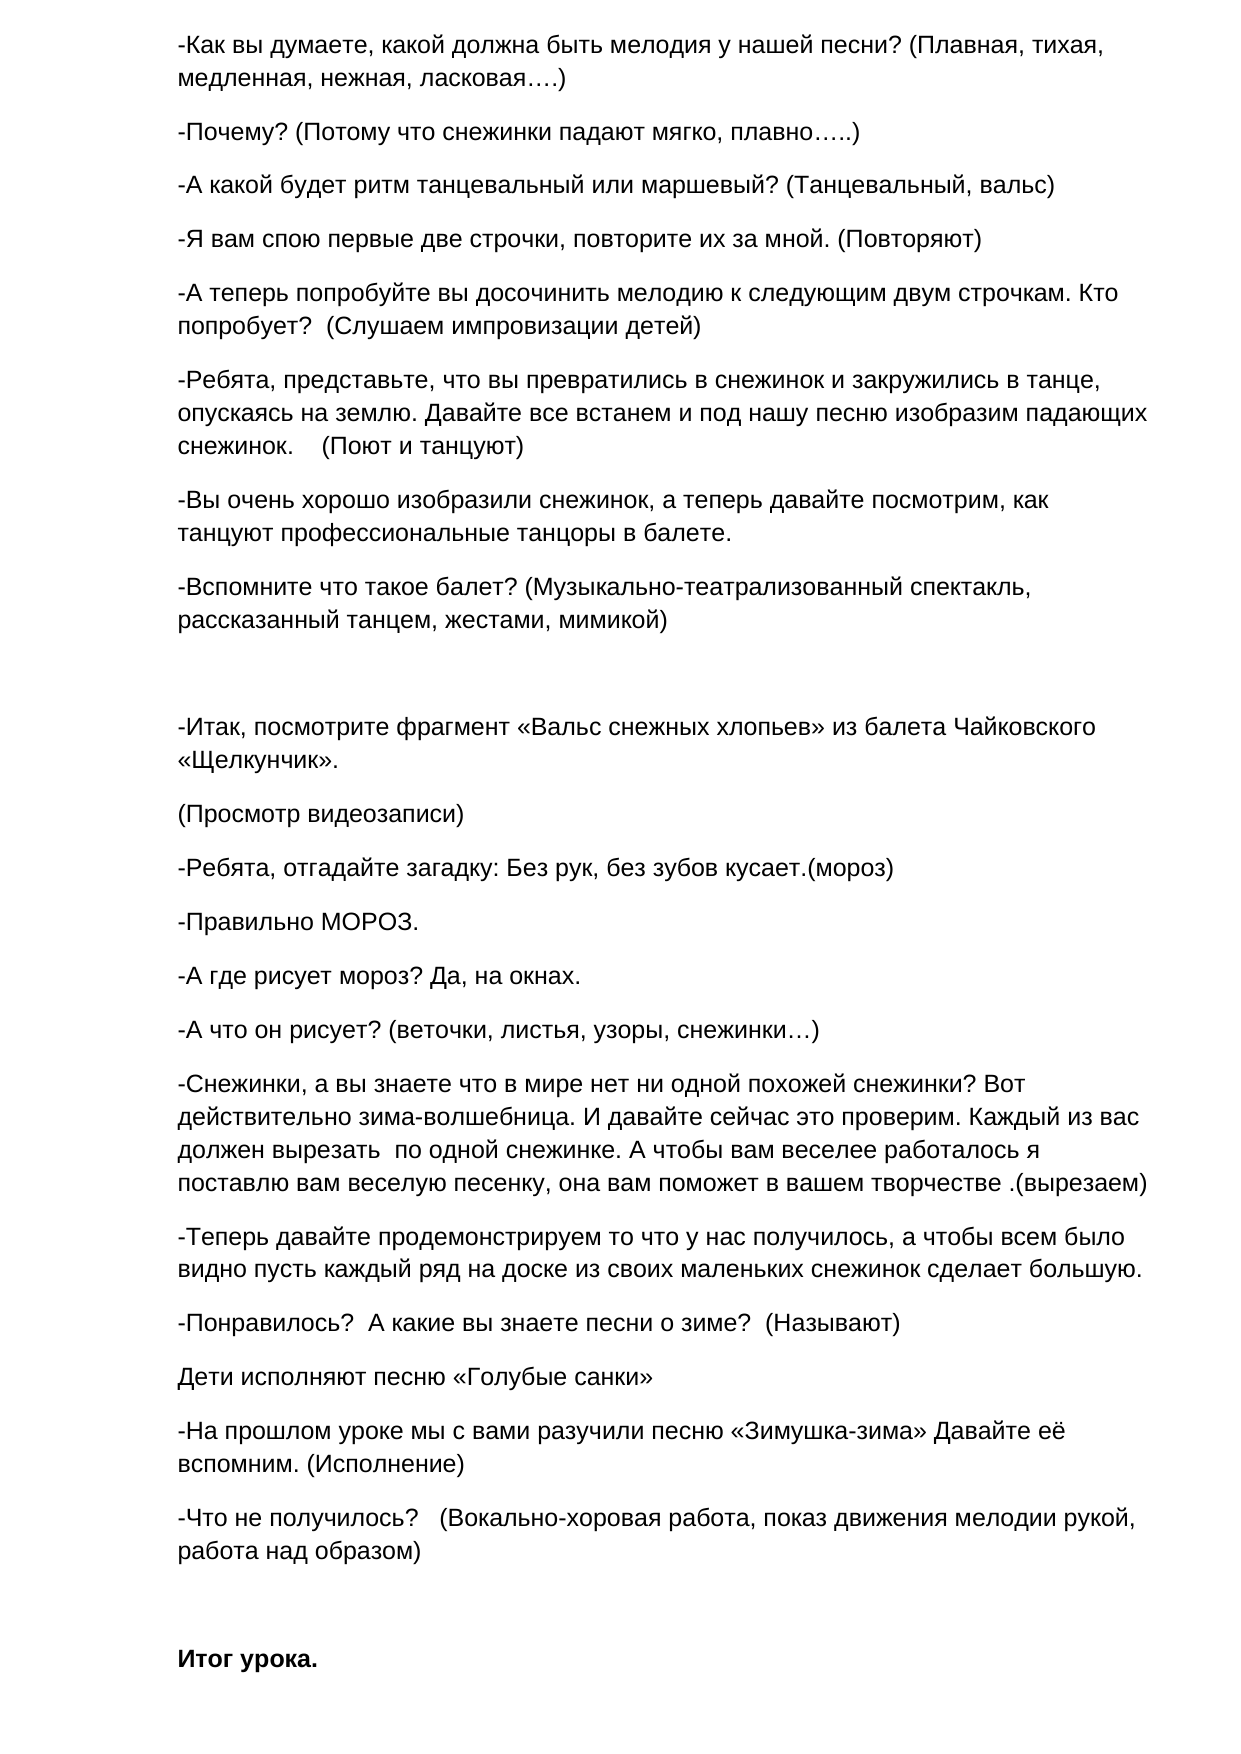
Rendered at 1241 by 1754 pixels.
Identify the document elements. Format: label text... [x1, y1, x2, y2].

text -А что он рисует? (веточки, листья, узоры, снежинки…) [177, 1015, 1152, 1043]
text -Итак, посмотрите фрагмент «Вальс снежных хлопьев» из балета Чайковского «Щелкунчик». [177, 712, 1152, 774]
text -Что не получилось? (Вокально-хоровая работа, показ движения мелодии рукой, работа над образом) [177, 1503, 1152, 1565]
text -Ребята, представьте, что вы превратились в снежинок и закружились в танце, опускаясь на землю. Давайте все встанем и под нашу песню изобразим падающих снежинок. (Поют и танцуют) [177, 365, 1152, 460]
text -Правильно МОРОЗ. [177, 907, 1152, 936]
text -Я вам спою первые две строчки, повторите их за мной. (Повторяют) [177, 224, 1152, 253]
text -Снежинки, а вы знаете что в мире нет ни одной похожей снежинки? Вот действительно зима-волшебница. И давайте сейчас это проверим. Каждый из вас должен вырезать по одной снежинке. А чтобы вам веселее работалось я поставлю вам веселую песенку, она вам поможет в вашем творчестве .(вырезаем) [177, 1068, 1152, 1196]
text -На прошлом уроке мы с вами разучили песню «Зимушка-зима» Давайте её вспомним. (Исполнение) [177, 1416, 1152, 1478]
text -Вспомните что такое балет? (Музыкально-театрализованный спектакль, рассказанный танцем, жестами, мимикой) [177, 572, 1152, 633]
text -А какой будет ритм танцевальный или маршевый? (Танцевальный, вальс) [177, 170, 1152, 199]
text -Вы очень хорошо изобразили снежинок, а теперь давайте посмотрим, как танцуют профессиональные танцоры в балете. [177, 485, 1152, 547]
text -А теперь попробуйте вы досочинить мелодию к следующим двум строчкам. Кто попробует? (Слушаем импровизации детей) [177, 278, 1152, 340]
text -Почему? (Потому что снежинки падают мягко, плавно…..) [177, 116, 1152, 145]
text -Понравилось? А какие вы знаете песни о зиме? (Называют) [177, 1308, 1152, 1337]
text Дети исполняют песню «Голубые санки» [177, 1362, 1152, 1391]
text -Ребята, отгадайте загадку: Без рук, без зубов кусает.(мороз) [177, 853, 1152, 882]
text -Теперь давайте продемонстрируем то что у нас получилось, а чтобы всем было видно пусть каждый ряд на доске из своих маленьких снежинок сделает большую. [177, 1221, 1152, 1283]
text -Как вы думаете, какой должна быть мелодия у нашей песни? (Плавная, тихая, медленная, нежная, ласковая….) [177, 29, 1152, 91]
text (Просмотр видеозаписи) [177, 799, 1152, 828]
text Итог урока. [177, 1644, 1152, 1672]
text -А где рисует мороз? Да, на окнах. [177, 961, 1152, 989]
